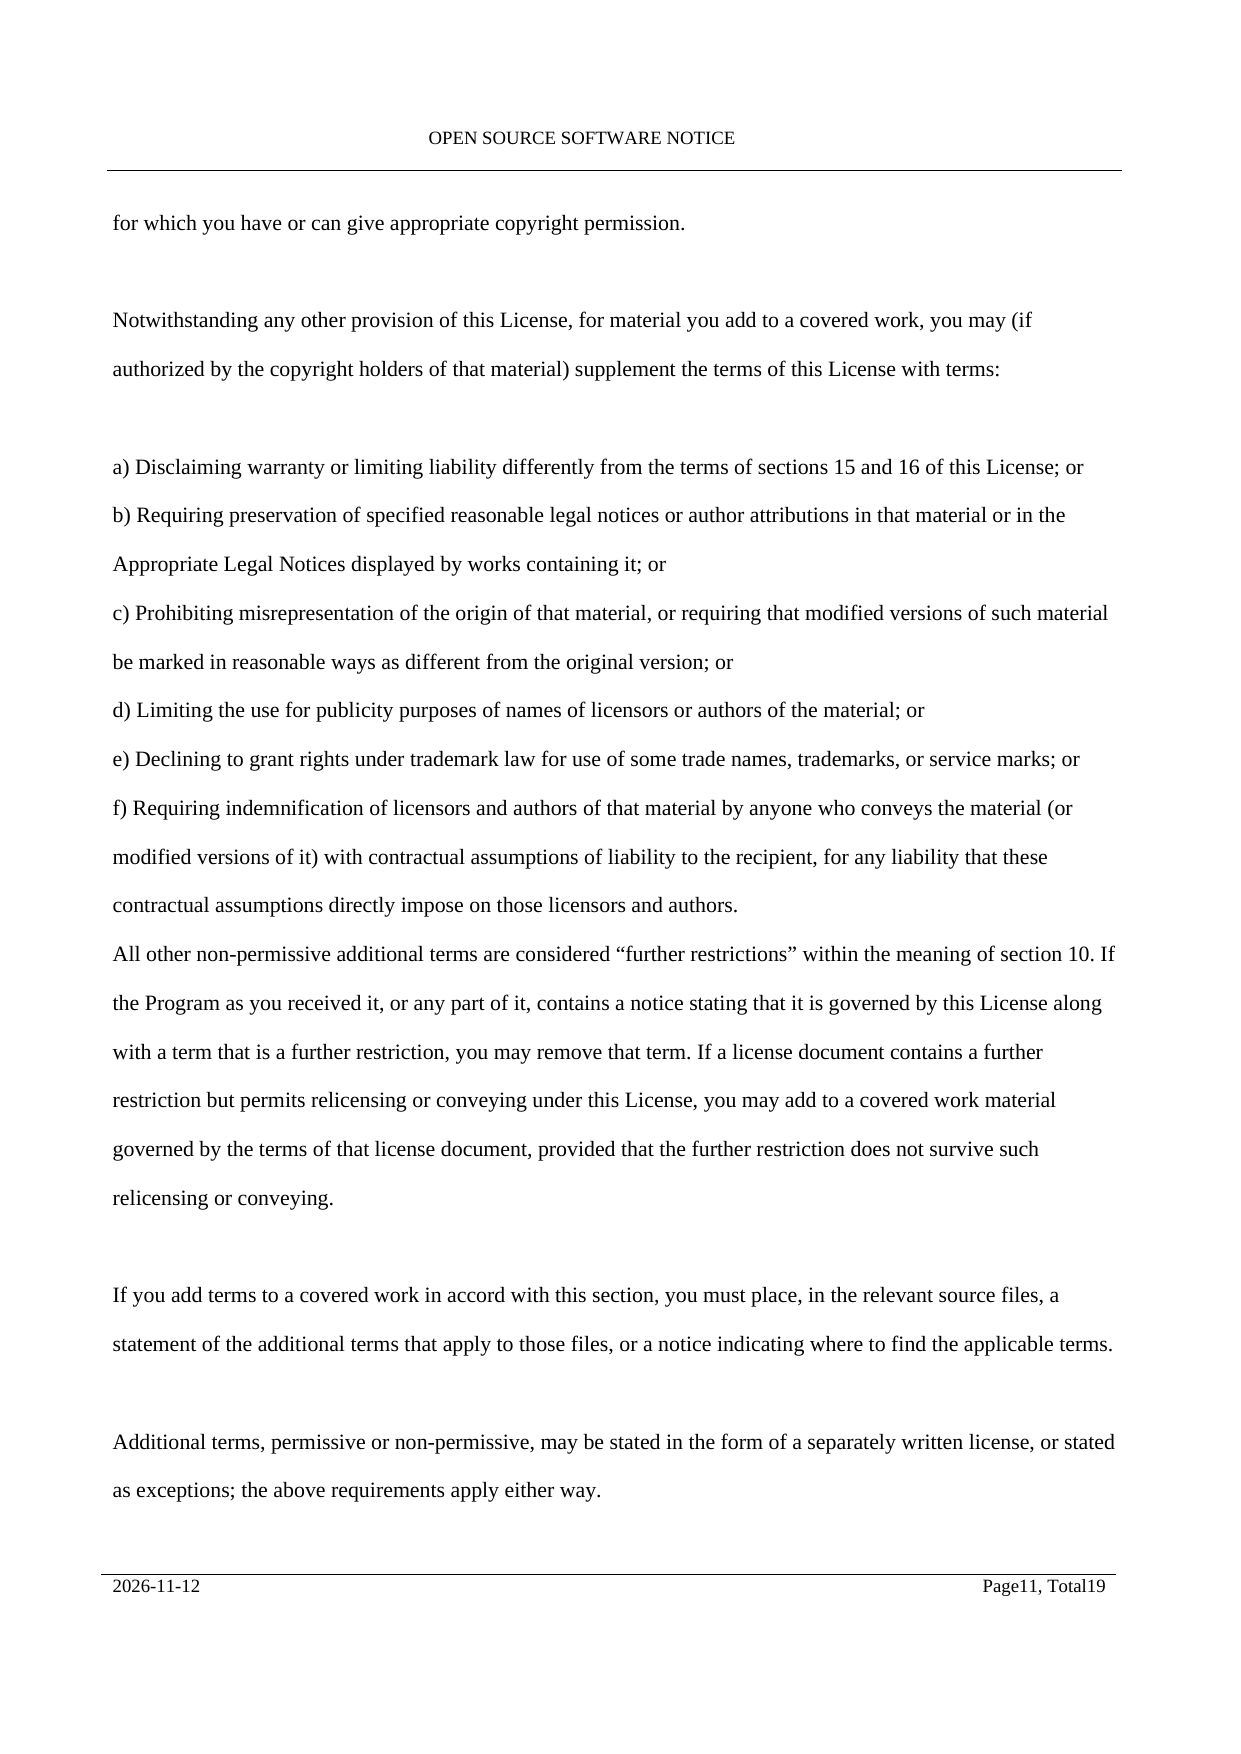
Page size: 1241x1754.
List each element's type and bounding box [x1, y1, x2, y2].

text [112, 206, 1128, 1506]
